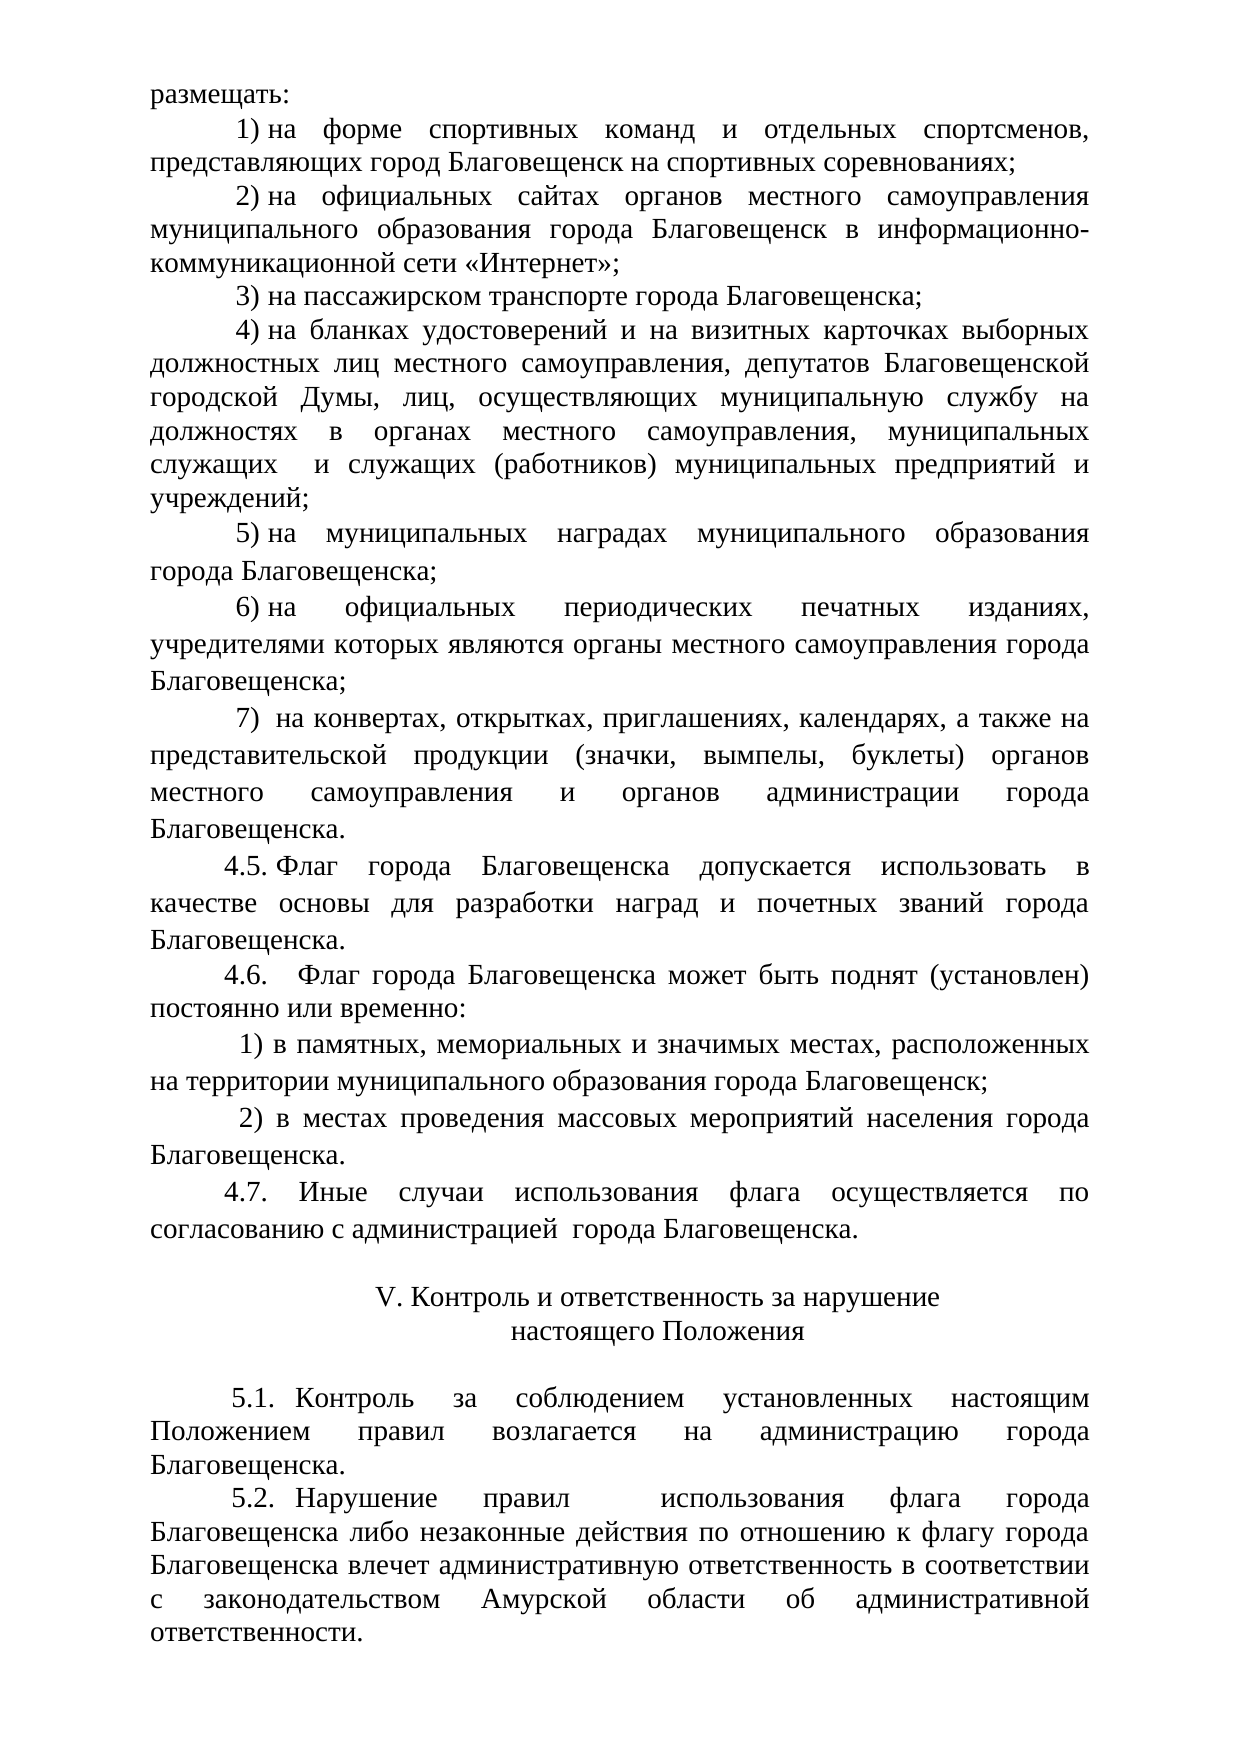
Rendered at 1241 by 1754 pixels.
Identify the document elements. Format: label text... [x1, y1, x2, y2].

list на официальных сайтах органов местного самоуправления муниципального образования города Благовещенск в информационно-коммуникационной сети «Интернет»; [150, 178, 1090, 278]
list Флаг города Благовещенска может быть поднят (установлен) постоянно или временно: [150, 957, 1090, 1024]
text настоящего Положения [150, 1313, 1090, 1347]
list на бланках удостоверений и на визитных карточках выборных должностных лиц местного самоуправления, депутатов Благовещенской городской Думы, лиц, осуществляющих муниципальную службу на должностях в органах местного самоуправления, муниципальных служащих и служащих (работников) муниципальных предприятий и учреждений; [150, 312, 1090, 513]
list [150, 74, 1090, 111]
text 2) в местах проведения массовых мероприятий населения города Благовещенска. [150, 1098, 1090, 1172]
list на конвертах, открытках, приглашениях, календарях, а также на представительской продукции (значки, вымпелы, буклеты) органов местного самоуправления и органов администрации города Благовещенска. [150, 698, 1090, 846]
list Нарушение правил использования флага города Благовещенска либо незаконные действия по отношению к флагу города Благовещенска влечет административную ответственность в соответствии с законодательством Амурской области об административной ответственности. [150, 1481, 1090, 1648]
text V. Контроль и ответственность за нарушение [150, 1279, 1090, 1313]
list на муниципальных наградах муниципального образования города Благовещенска; [150, 513, 1090, 587]
list на официальных периодических печатных изданиях, учредителями которых являются органы местного самоуправления города Благовещенска; [150, 587, 1090, 698]
list Флаг города Благовещенска допускается использовать в качестве основы для разработки наград и почетных званий города Благовещенска. [150, 846, 1090, 957]
list Контроль за соблюдением установленных настоящим Положением правил возлагается на администрацию города Благовещенска. [150, 1380, 1090, 1481]
text 4.7. Иные случаи использования флага осуществляется по согласованию с администрацией города Благовещенска. [150, 1172, 1090, 1246]
text 1) в памятных, мемориальных и значимых местах, расположенных на территории муниципального образования города Благовещенск; [150, 1024, 1090, 1098]
list на форме спортивных команд и отдельных спортсменов, представляющих город Благовещенск на спортивных соревнованиях; [150, 111, 1090, 178]
list на пассажирском транспорте города Благовещенска; [150, 278, 1090, 312]
